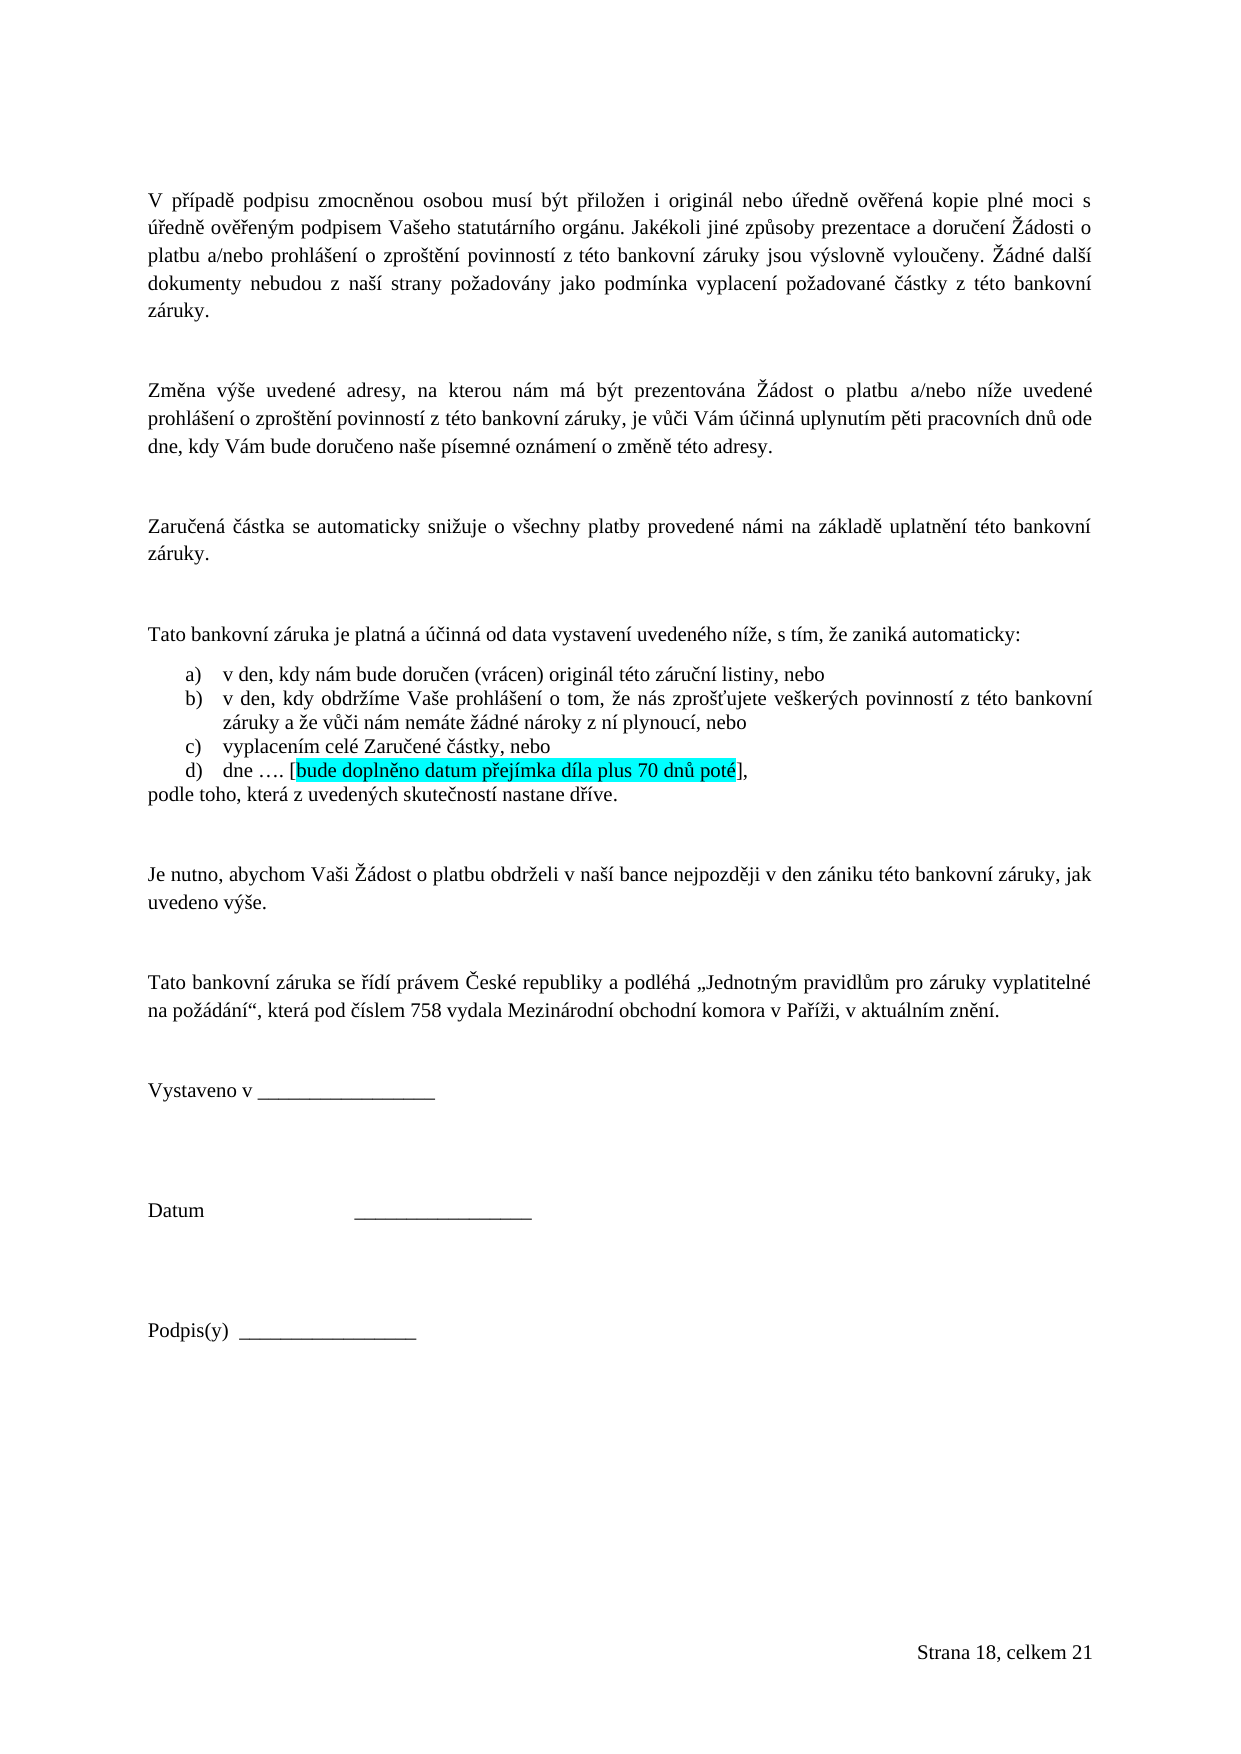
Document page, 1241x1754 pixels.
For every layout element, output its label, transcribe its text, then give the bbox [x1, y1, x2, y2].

text V případě podpisu zmocněnou osobou musí být přiložen i originál nebo úředně ověřená kopie plné moci s úředně ověřeným podpisem Vašeho statutárního orgánu. Jakékoli jiné způsoby prezentace a doručení Žádosti o platbu a/nebo prohlášení o zproštění povinností z této bankovní záruky jsou výslovně vyloučeny. Žádné další dokumenty nebudou z naší strany požadovány jako podmínka vyplacení požadované částky z této bankovní záruky. [148, 188, 1093, 322]
text Vystaveno v _________________ [148, 1078, 1093, 1102]
list v den, kdy obdržíme Vaše prohlášení o tom, že nás zprošťujete veškerých povinností z této bankovní záruky a že vůči nám nemáte žádné nároky z ní plynoucí, nebo [185, 686, 1093, 734]
text Podpis(y) _________________ [148, 1318, 1093, 1342]
text Zaručená částka se automaticky snižuje o všechny platby provedené námi na základě uplatnění této bankovní záruky. [148, 514, 1093, 565]
list v den, kdy nám bude doručen (vrácen) originál této záruční listiny, nebo [185, 662, 1093, 686]
text Změna výše uvedené adresy, na kterou nám má být prezentována Žádost o platbu a/nebo níže uvedené prohlášení o zproštění povinností z této bankovní záruky, je vůči Vám účinná uplynutím pěti pracovních dnů ode dne, kdy Vám bude doručeno naše písemné oznámení o změně této adresy. [148, 378, 1093, 458]
list dne …. [bude doplněno datum přejímka díla plus 70 dnů poté], [736, 758, 1093, 782]
text Tato bankovní záruka je platná a účinná od data vystavení uvedeného níže, s tím, že zaniká automaticky: [148, 622, 1093, 646]
text Je nutno, abychom Vaši Žádost o platbu obdrželi v naší bance nejpozději v den zániku této bankovní záruky, jak uvedeno výše. [148, 862, 1093, 914]
list vyplacením celé Zaručené částky, nebo [185, 734, 1093, 758]
text Datum _________________ [148, 1198, 1093, 1222]
text Tato bankovní záruka se řídí právem České republiky a podléhá „Jednotným pravidlům pro záruky vyplatitelné na požádání“, která pod číslem 758 vydala Mezinárodní obchodní komora v Paříži, v aktuálním znění. [148, 970, 1093, 1022]
text podle toho, která z uvedených skutečností nastane dříve. [148, 782, 1093, 806]
